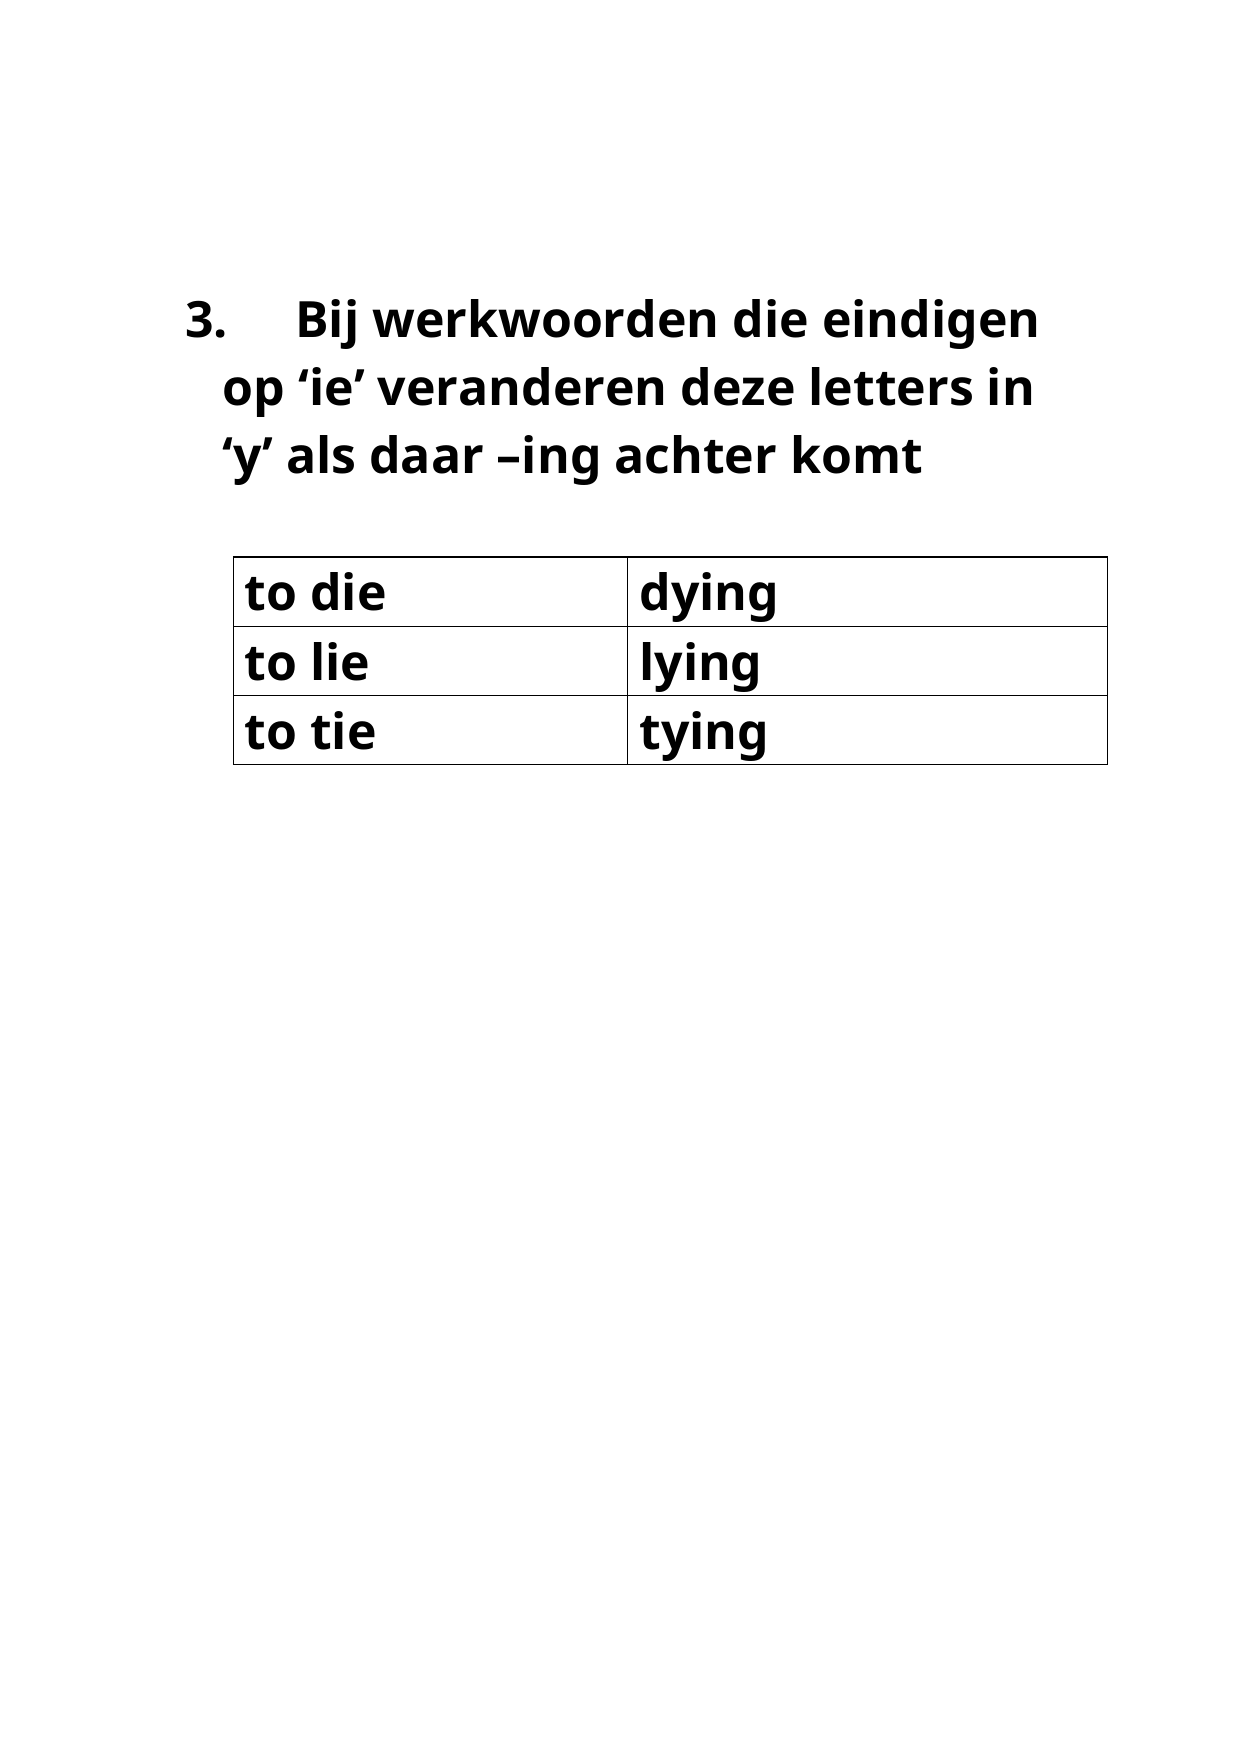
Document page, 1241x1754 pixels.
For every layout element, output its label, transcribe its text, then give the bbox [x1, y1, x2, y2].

list Bij werkwoorden die eindigen op ‘ie’ veranderen deze letters in ‘y’ als daar –ing achter komt [185, 284, 1093, 488]
table_cell tying [628, 696, 1107, 764]
table_header to die [234, 558, 627, 626]
table_cell to lie [234, 627, 627, 695]
table_cell lying [628, 627, 1107, 695]
table_cell to tie [234, 696, 627, 764]
table_header dying [628, 558, 1107, 626]
